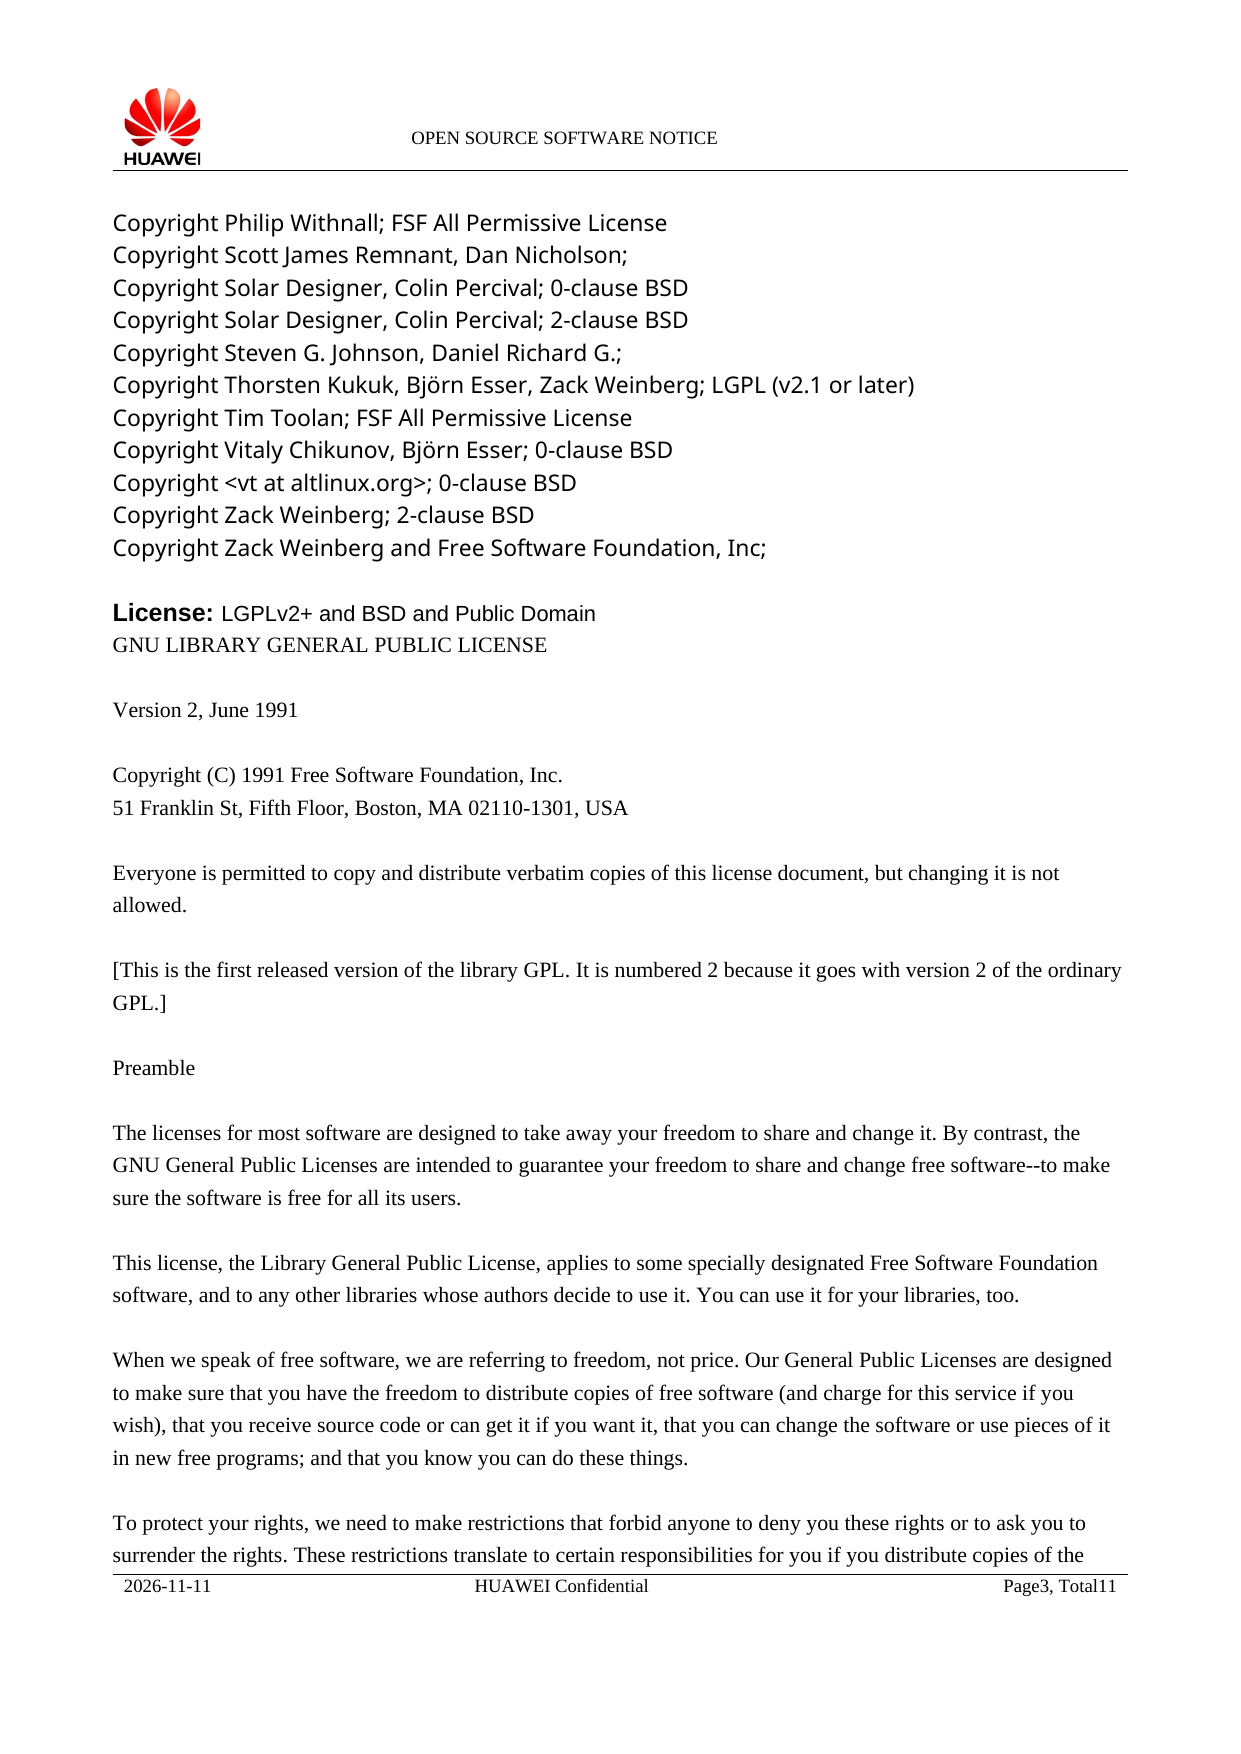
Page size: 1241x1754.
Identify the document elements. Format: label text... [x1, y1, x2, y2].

text Copyright Solar Designer, Colin Percival; 0-clause BSD [112, 271, 1128, 304]
text Copyright Philip Withnall; FSF All Permissive License [112, 206, 1128, 239]
text Copyright <vt at altlinux.org>; 0-clause BSD [112, 466, 1128, 499]
text Copyright Tim Toolan; FSF All Permissive License [112, 401, 1128, 434]
text Copyright Scott James Remnant, Dan Nicholson; [112, 239, 1128, 271]
text License: LGPLv2+ and BSD and Public Domain [112, 596, 1128, 629]
text Copyright Steven G. Johnson, Daniel Richard G.; [112, 336, 1128, 369]
text Copyright Zack Weinberg; 2-clause BSD [112, 499, 1128, 531]
picture [124, 88, 201, 165]
text Copyright Vitaly Chikunov, Björn Esser; 0-clause BSD [112, 434, 1128, 466]
text Copyright Zack Weinberg and Free Software Foundation, Inc; [112, 531, 1128, 564]
text Copyright Thorsten Kukuk, Björn Esser, Zack Weinberg; LGPL (v2.1 or later) [112, 369, 1128, 401]
text Copyright Solar Designer, Colin Percival; 2-clause BSD [112, 304, 1128, 336]
